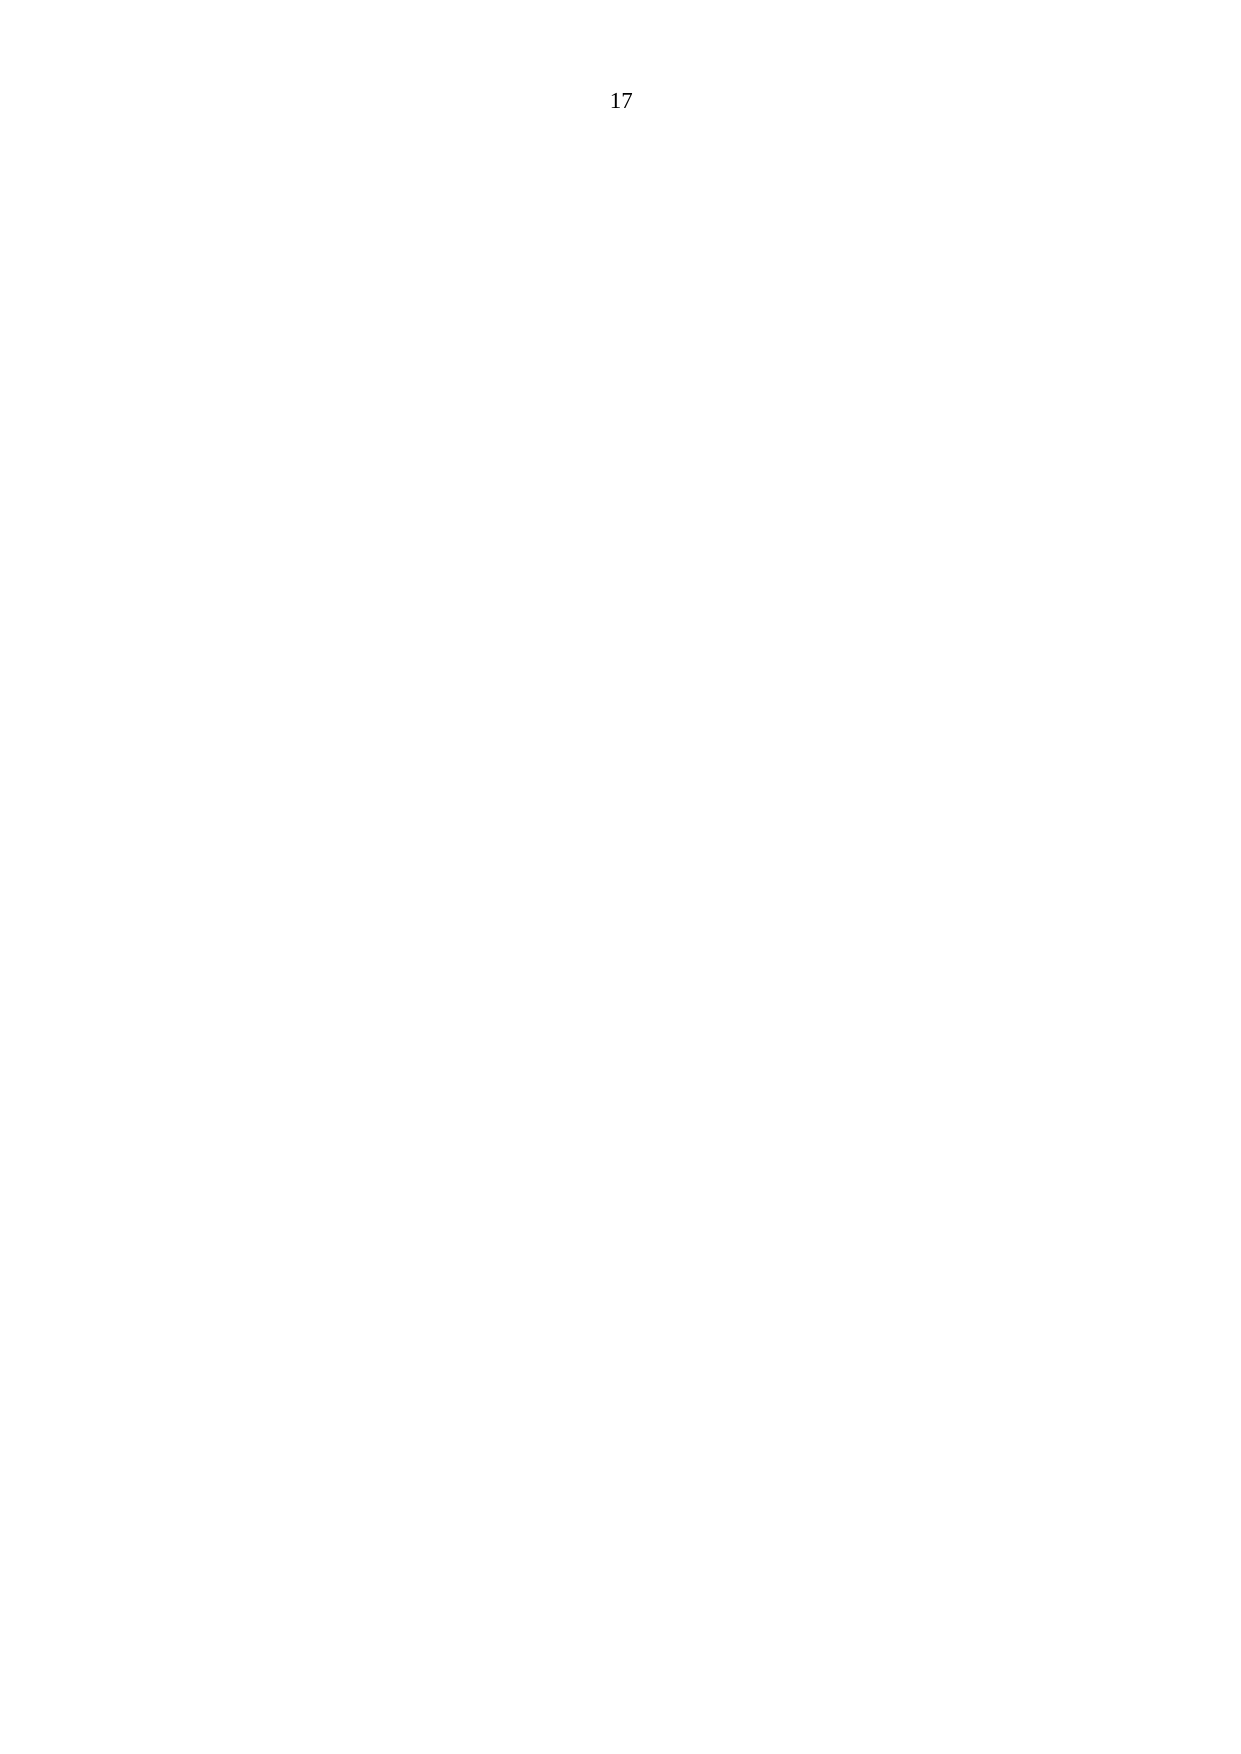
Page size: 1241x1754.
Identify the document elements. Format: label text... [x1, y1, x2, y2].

text 17 [89, 87, 1152, 114]
